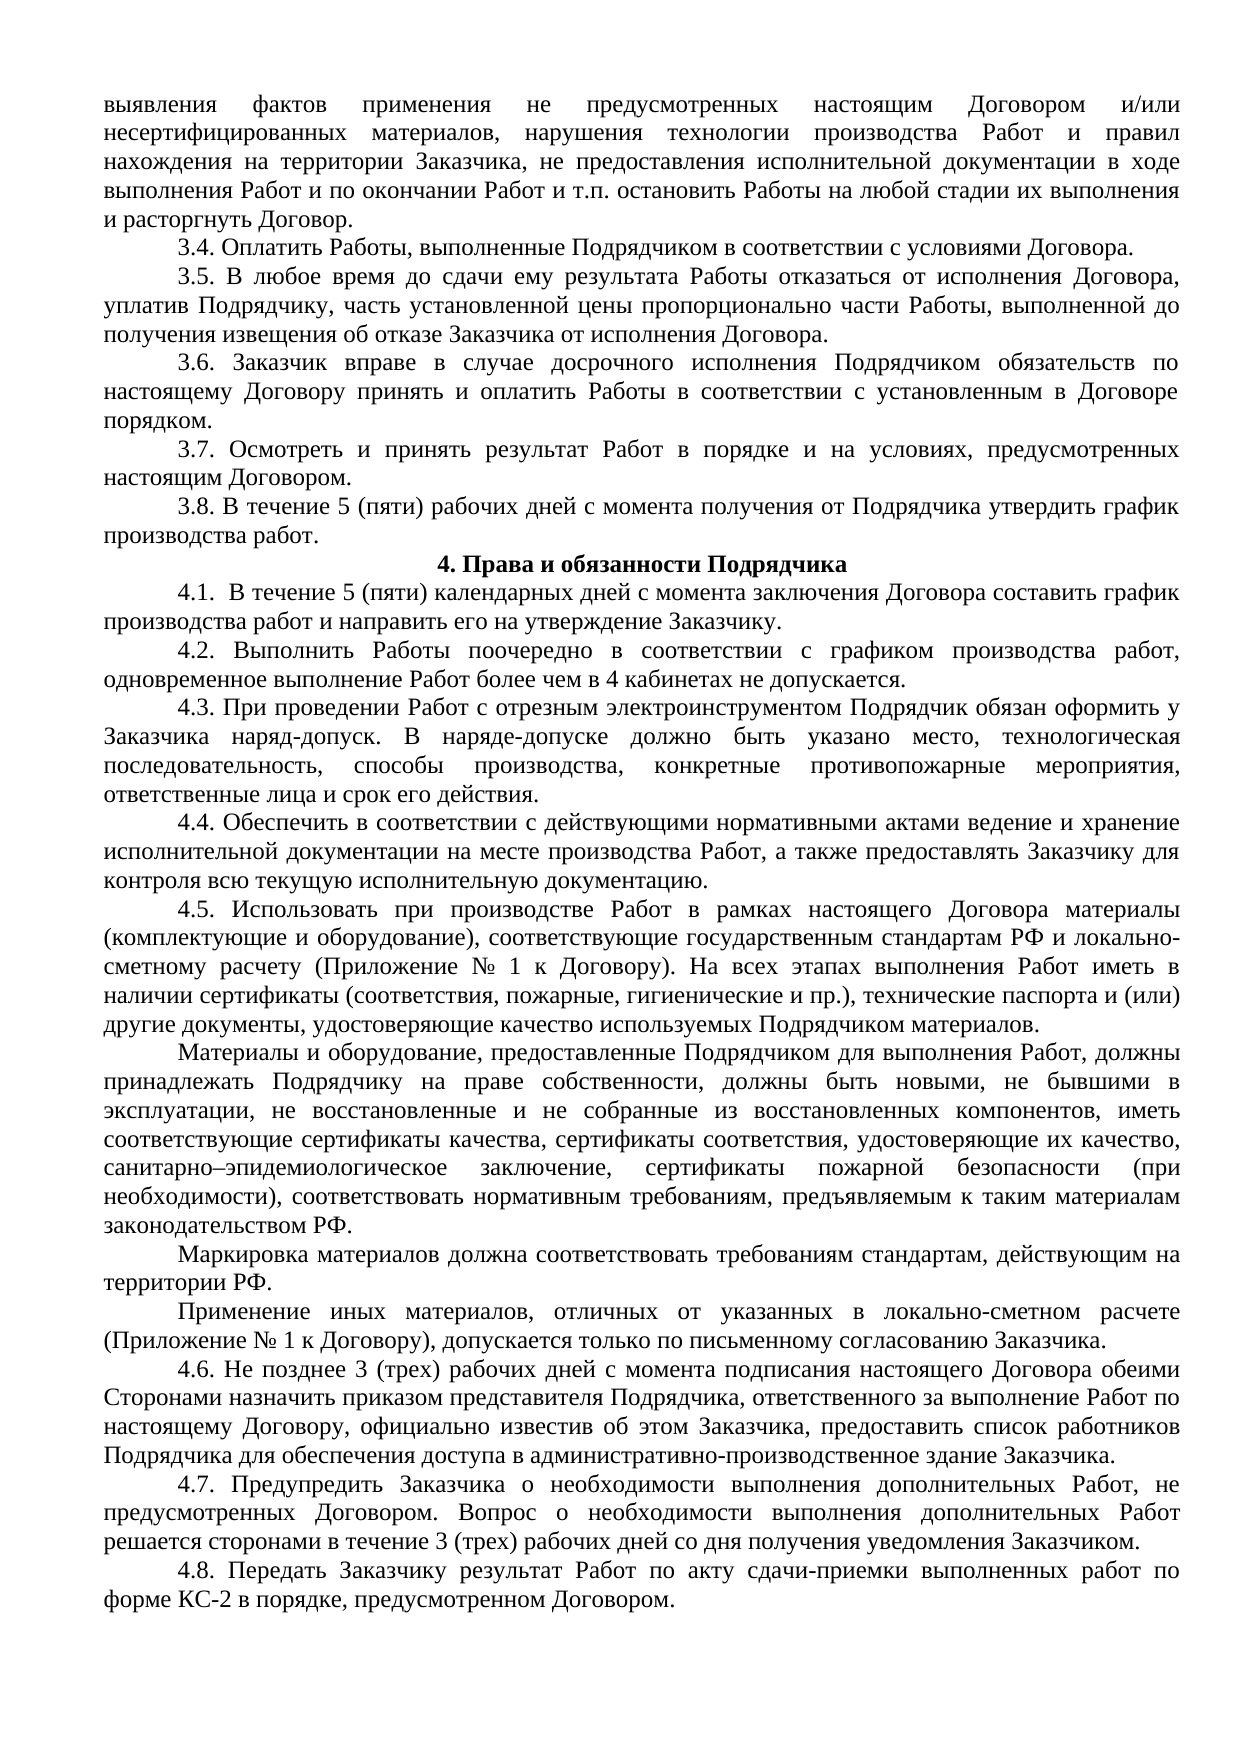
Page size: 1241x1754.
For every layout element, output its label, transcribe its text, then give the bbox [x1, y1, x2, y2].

text 4.6. Не позднее 3 (трех) рабочих дней с момента подписания настоящего Договора обеими Сторонами назначить приказом представителя Подрядчика, ответственного за выполнение Работ по настоящему Договору, официально известив об этом Заказчика, предоставить список работников Подрядчика для обеспечения доступа в административно-производственное здание Заказчика. [103, 1354, 1181, 1469]
text 4. Права и обязанности Подрядчика [103, 549, 1181, 577]
text 4.8. Передать Заказчику результат Работ по акту сдачи-приемки выполненных работ по форме КС-2 в порядке, предусмотренном Договором. [103, 1555, 1181, 1612]
text 3.5. В любое время до сдачи ему результата Работы отказаться от исполнения Договора, уплатив Подрядчику, часть установленной цены пропорционально части Работы, выполненной до получения извещения об отказе Заказчика от исполнения Договора. [103, 261, 1181, 347]
text 4.1. В течение 5 (пяти) календарных дней с момента заключения Договора составить график производства работ и направить его на утверждение Заказчику. [103, 577, 1181, 635]
text 3.6. Заказчик вправе в случае досрочного исполнения Подрядчиком обязательств по настоящему Договору принять и оплатить Работы в соответствии с установленным в Договоре порядком. [103, 347, 1179, 434]
text 3.4. Оплатить Работы, выполненные Подрядчиком в соответствии с условиями Договора. [103, 232, 1181, 261]
text Применение иных материалов, отличных от указанных в локально-сметном расчете (Приложение № 1 к Договору), допускается только по письменному согласованию Заказчика. [103, 1296, 1181, 1354]
text 4.4. Обеспечить в соответствии с действующими нормативными актами ведение и хранение исполнительной документации на месте производства Работ, а также предоставлять Заказчику для контроля всю текущую исполнительную документацию. [103, 807, 1181, 894]
text 4.7. Предупредить Заказчика о необходимости выполнения дополнительных Работ, не предусмотренных Договором. Вопрос о необходимости выполнения дополнительных Работ решается сторонами в течение 3 (трех) рабочих дней со дня получения уведомления Заказчиком. [103, 1469, 1181, 1555]
text 4.5. Использовать при производстве Работ в рамках настоящего Договора материалы (комплектующие и оборудование), соответствующие государственным стандартам РФ и локально-сметному расчету (Приложение № 1 к Договору). На всех этапах выполнения Работ иметь в наличии сертификаты (соответствия, пожарные, гигиенические и пр.), технические паспорта и (или) другие документы, удостоверяющие качество используемых Подрядчиком материалов. [103, 894, 1181, 1037]
text 4.2. Выполнить Работы поочередно в соответствии с графиком производства работ, одновременное выполнение Работ более чем в 4 кабинетах не допускается. [103, 635, 1181, 692]
text 4.3. При проведении Работ с отрезным электроинструментом Подрядчик обязан оформить у Заказчика наряд-допуск. В наряде-допуске должно быть указано место, технологическая последовательность, способы производства, конкретные противопожарные мероприятия, ответственные лица и срок его действия. [103, 692, 1181, 807]
text 3.7. Осмотреть и принять результат Работ в порядке и на условиях, предусмотренных настоящим Договором. [103, 434, 1181, 491]
text Материалы и оборудование, предоставленные Подрядчиком для выполнения Работ, должны принадлежать Подрядчику на праве собственности, должны быть новыми, не бывшими в эксплуатации, не восстановленные и не собранные из восстановленных компонентов, иметь соответствующие сертификаты качества, сертификаты соответствия, удостоверяющие их качество, санитарно–эпидемиологическое заключение, сертификаты пожарной безопасности (при необходимости), соответствовать нормативным требованиям, предъявляемым к таким материалам законодательством РФ. [103, 1037, 1181, 1239]
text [103, 89, 1181, 232]
text Маркировка материалов должна соответствовать требованиям стандартам, действующим на территории РФ. [103, 1239, 1181, 1296]
text 3.8. В течение 5 (пяти) рабочих дней с момента получения от Подрядчика утвердить график производства работ. [103, 491, 1181, 549]
